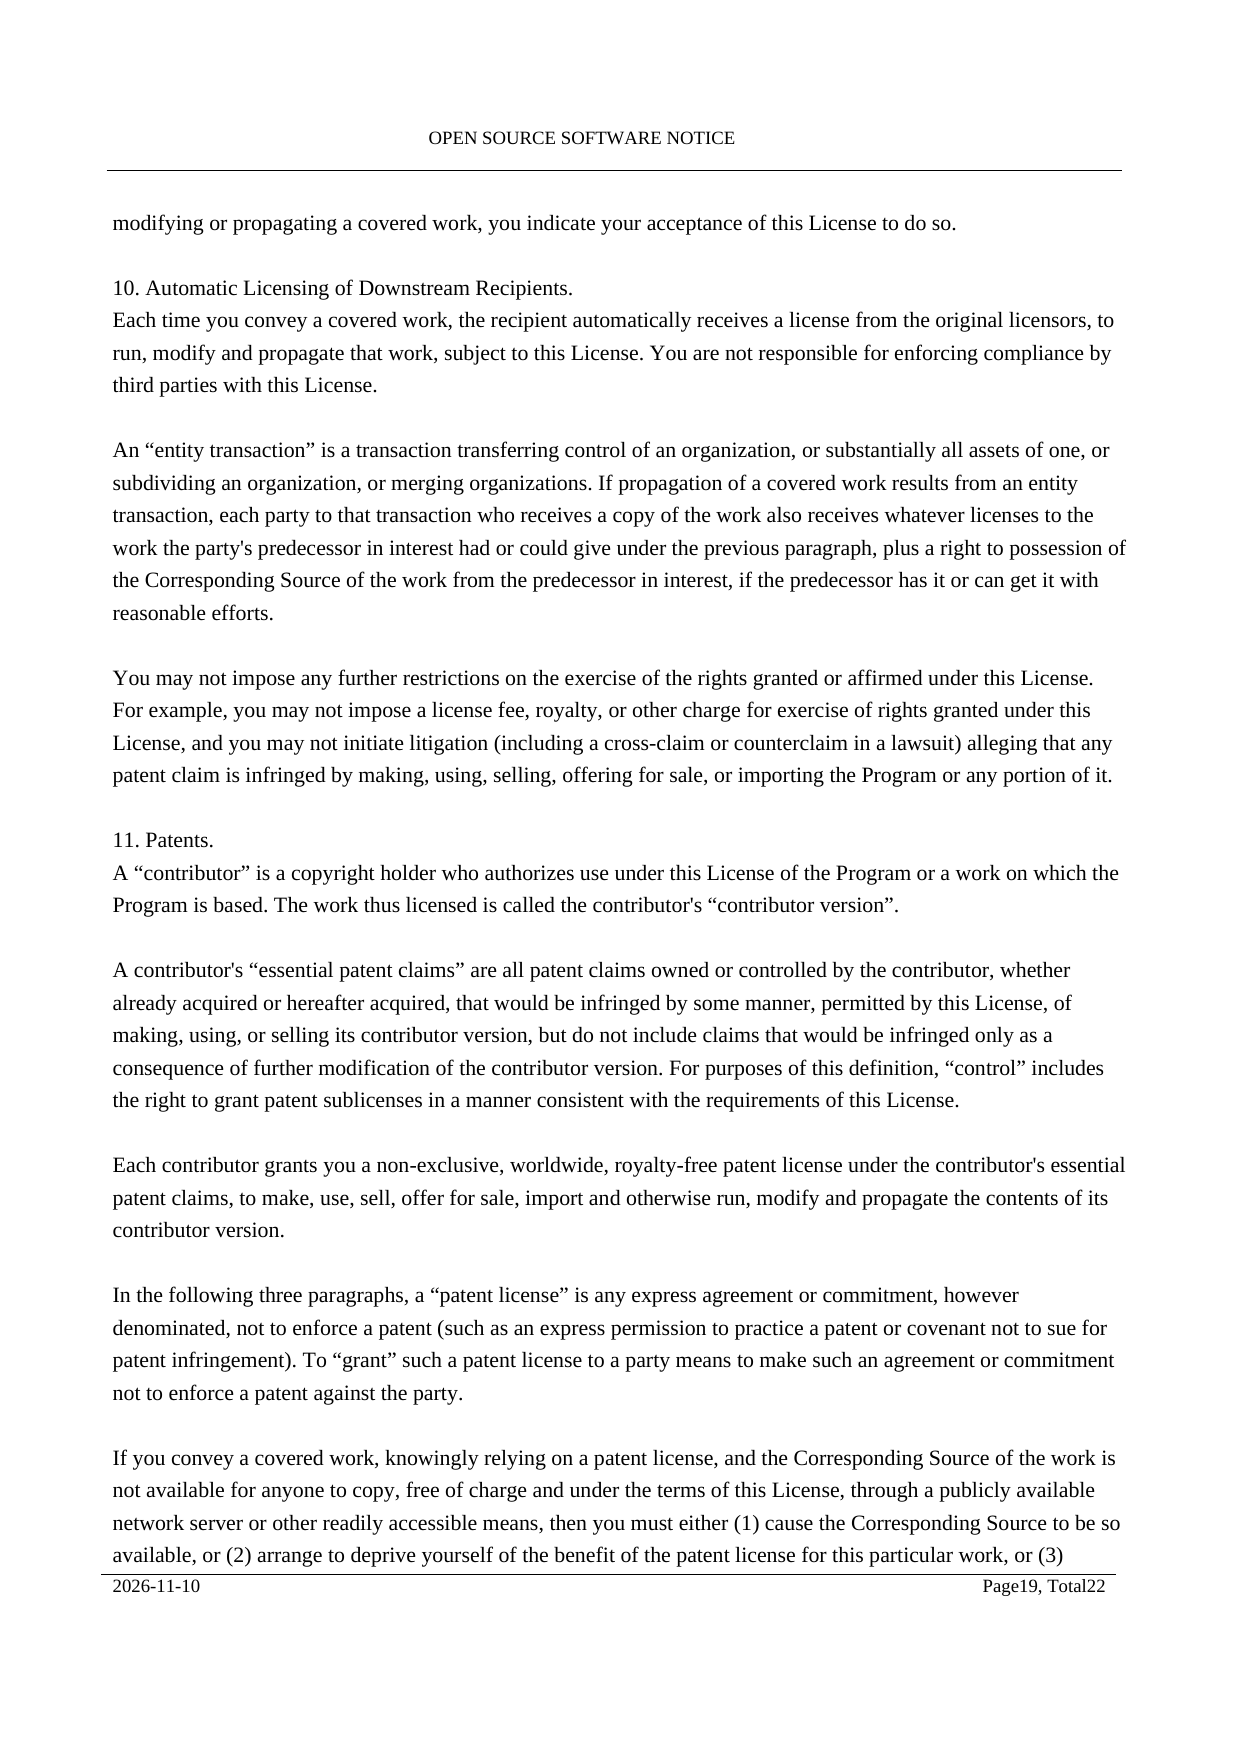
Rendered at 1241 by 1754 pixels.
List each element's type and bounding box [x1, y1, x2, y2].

text [112, 206, 1128, 1571]
